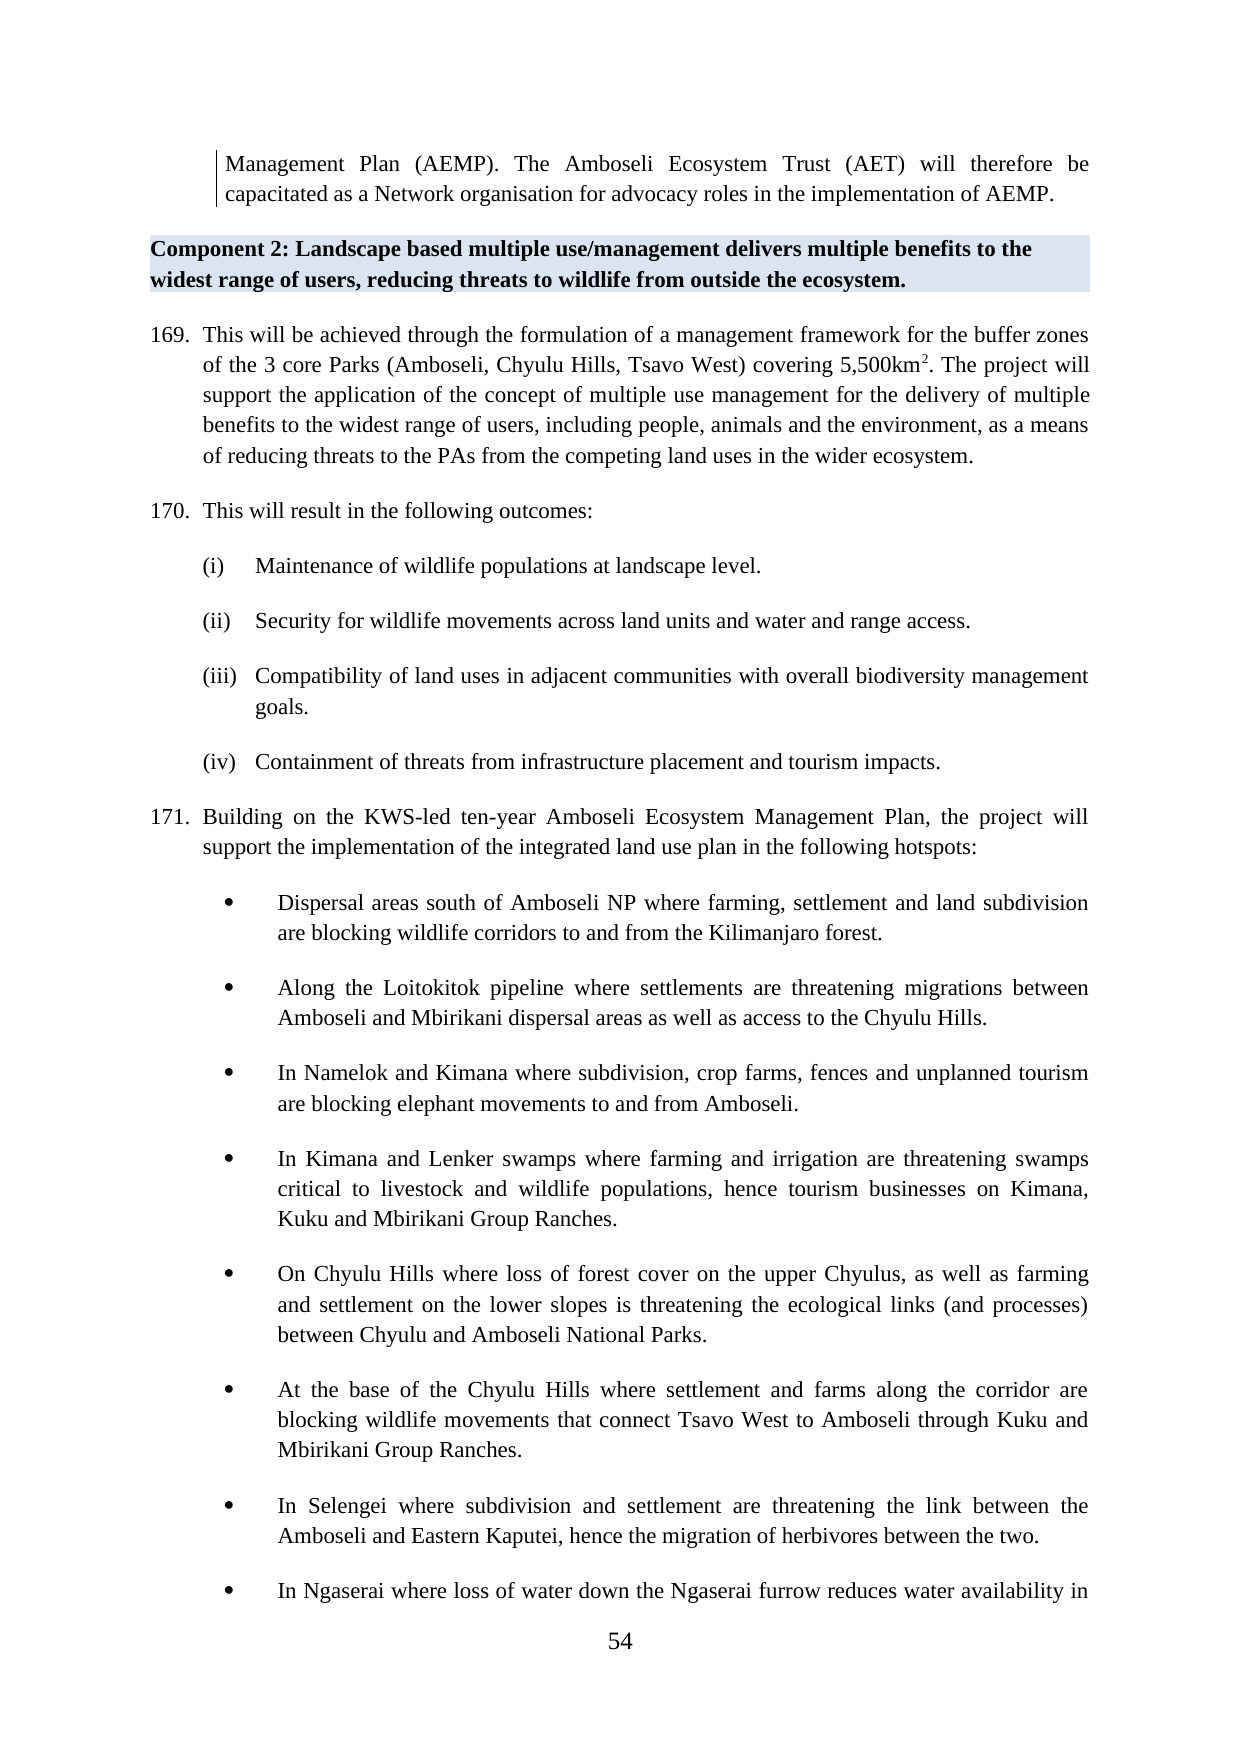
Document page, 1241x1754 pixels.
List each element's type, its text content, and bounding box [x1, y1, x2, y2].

text This will result in the following outcomes: [150, 497, 1090, 523]
list Security for wildlife movements across land units and water and range access. [202, 607, 1090, 634]
text Component 2: Landscape based multiple use/management delivers multiple benefits to the widest range of users, reducing threats to wildlife from outside the ecosystem. [150, 235, 1090, 292]
list On Chyulu Hills where loss of forest cover on the upper Chyulus, as well as farming and settlement on the lower slopes is threatening the ecological links (and processes) between Chyulu and Amboseli National Parks. [225, 1260, 1090, 1347]
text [217, 150, 1090, 207]
list Maintenance of wildlife populations at landscape level. [202, 552, 1090, 578]
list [225, 1577, 1090, 1603]
list Containment of threats from infrastructure placement and tourism impacts. [203, 748, 1090, 774]
list Compatibility of land uses in adjacent communities with overall biodiversity management goals. [202, 662, 1090, 719]
list Dispersal areas south of Amboseli NP where farming, settlement and land subdivision are blocking wildlife corridors to and from the Kilimanjaro forest. [225, 888, 1090, 945]
list At the base of the Chyulu Hills where settlement and farms along the corridor are blocking wildlife movements that connect Tsavo West to Amboseli through Kuku and Mbirikani Group Ranches. [225, 1376, 1090, 1463]
list Along the Loitokitok pipeline where settlements are threatening migrations between Amboseli and Mbirikani dispersal areas as well as access to the Chyulu Hills. [225, 974, 1090, 1031]
text Building on the KWS-led ten-year Amboseli Ecosystem Management Plan, the project will support the implementation of the integrated land use plan in the following hotspots: [150, 803, 1090, 860]
list In Kimana and Lenker swamps where farming and irrigation are threatening swamps critical to livestock and wildlife populations, hence tourism businesses on Kimana, Kuku and Mbirikani Group Ranches. [225, 1145, 1090, 1232]
text This will be achieved through the formulation of a management framework for the buffer zones of the 3 core Parks (Amboseli, Chyulu Hills, Tsavo West) covering 5,500km2. The project will support the application of the concept of multiple use management for the delivery of multiple benefits to the widest range of users, including people, animals and the environment, as a means of reducing threats to the PAs from the competing land uses in the wider ecosystem. [150, 321, 1090, 468]
list In Namelok and Kimana where subdivision, crop farms, fences and unplanned tourism are blocking elephant movements to and from Amboseli. [225, 1059, 1090, 1116]
list In Selengei where subdivision and settlement are threatening the link between the Amboseli and Eastern Kaputei, hence the migration of herbivores between the two. [225, 1492, 1090, 1548]
